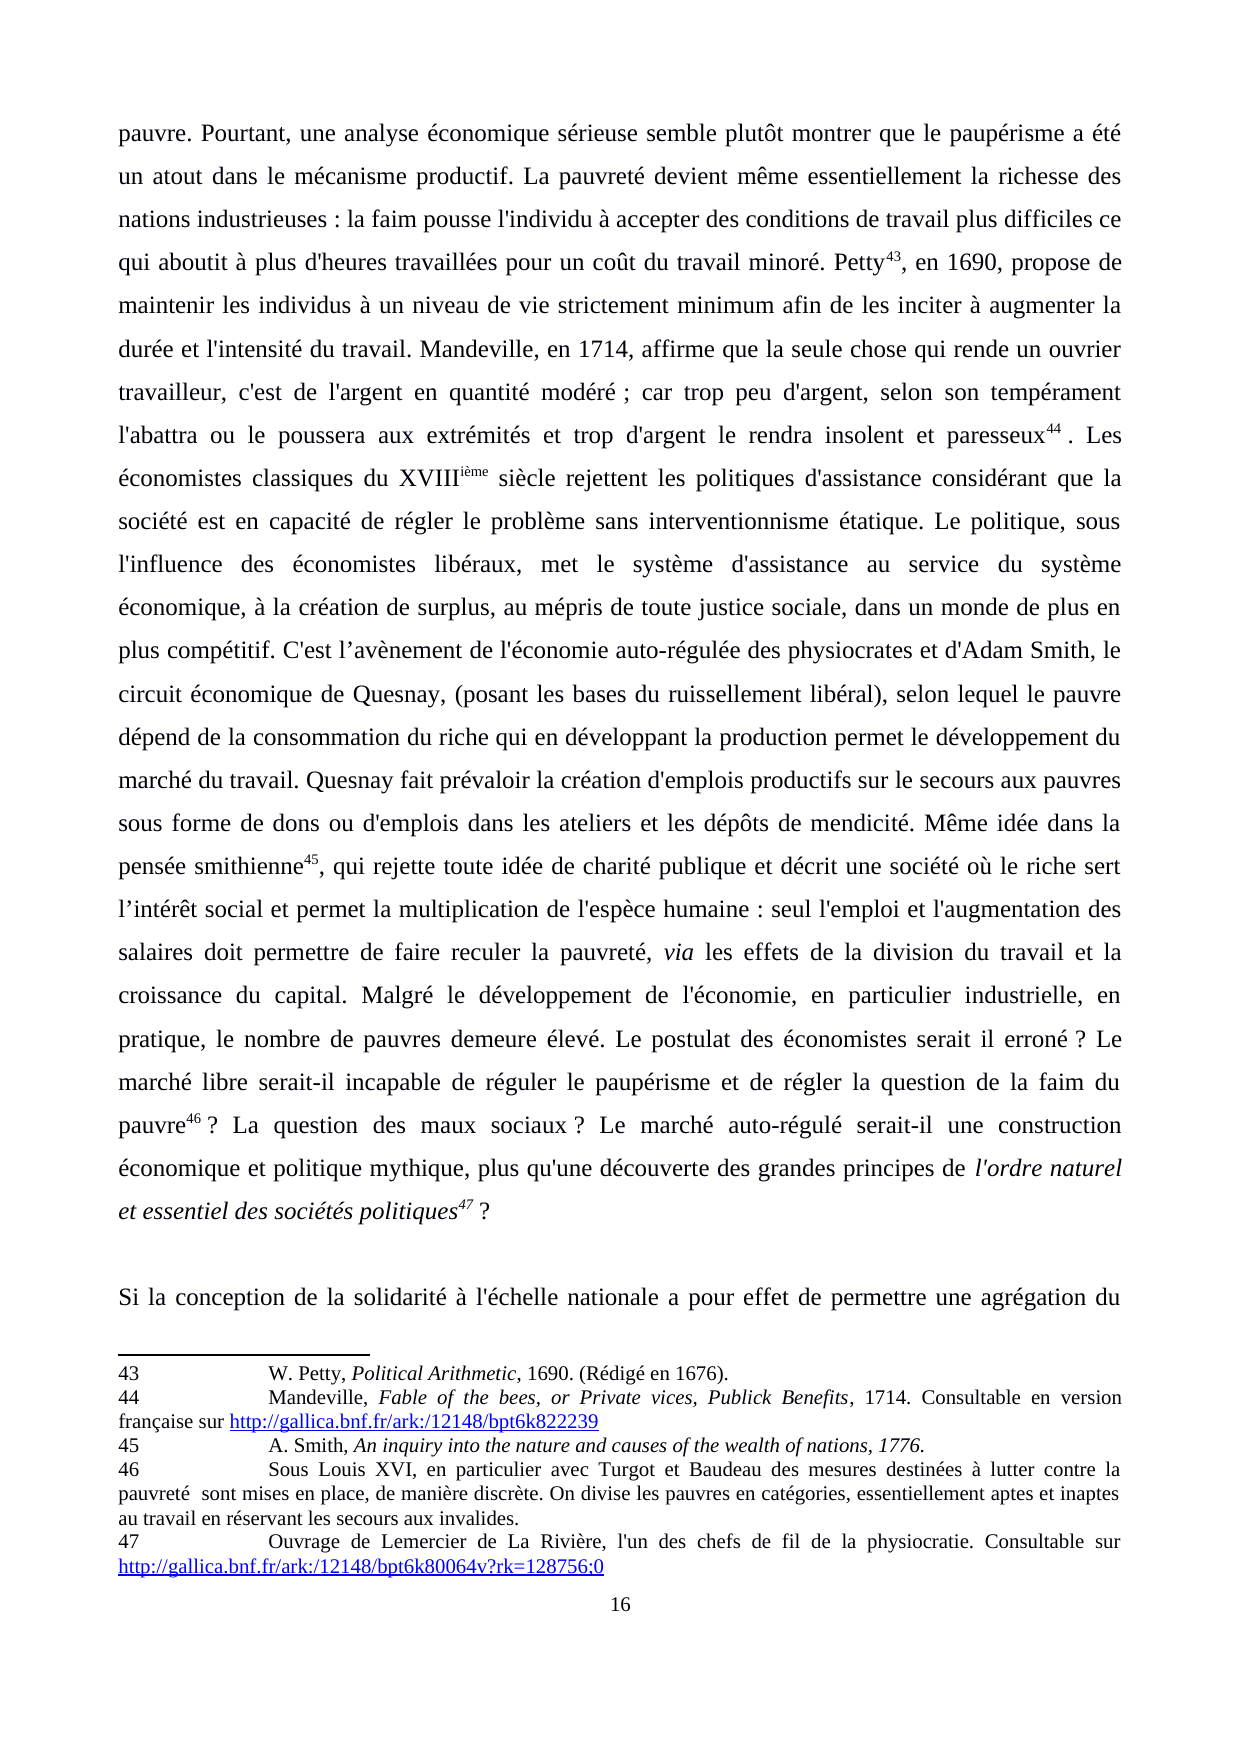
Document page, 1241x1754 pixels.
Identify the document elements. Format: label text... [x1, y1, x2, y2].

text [118, 1282, 1122, 1311]
